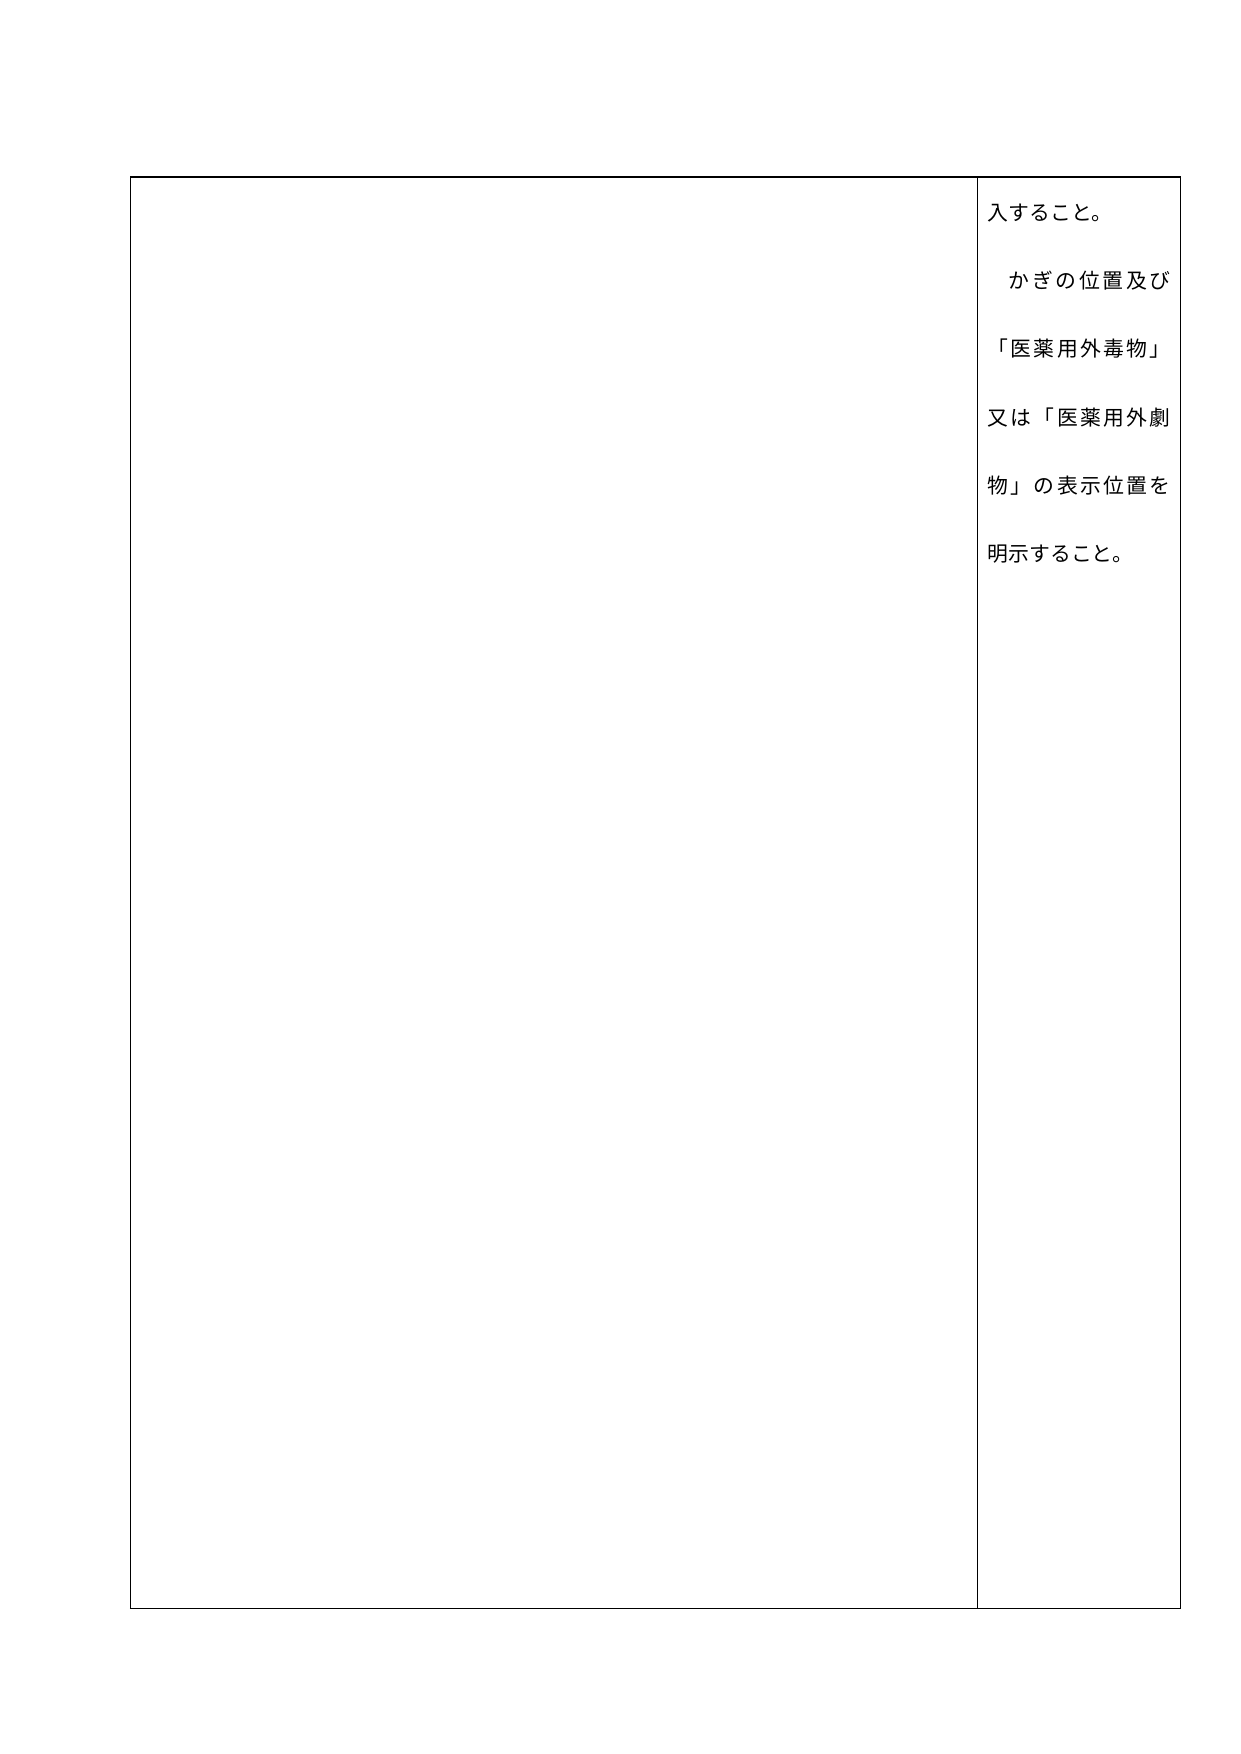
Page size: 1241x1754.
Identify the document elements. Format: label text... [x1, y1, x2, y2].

table_cell [131, 178, 977, 1608]
table_cell 注意 毒物劇物貯蔵設備の立体図を記載し、その寸法を記入すること。 かぎの位置及び「医薬用外毒物」又は「医薬用外劇物」の表示位置を明示すること。 [978, 178, 1180, 1608]
